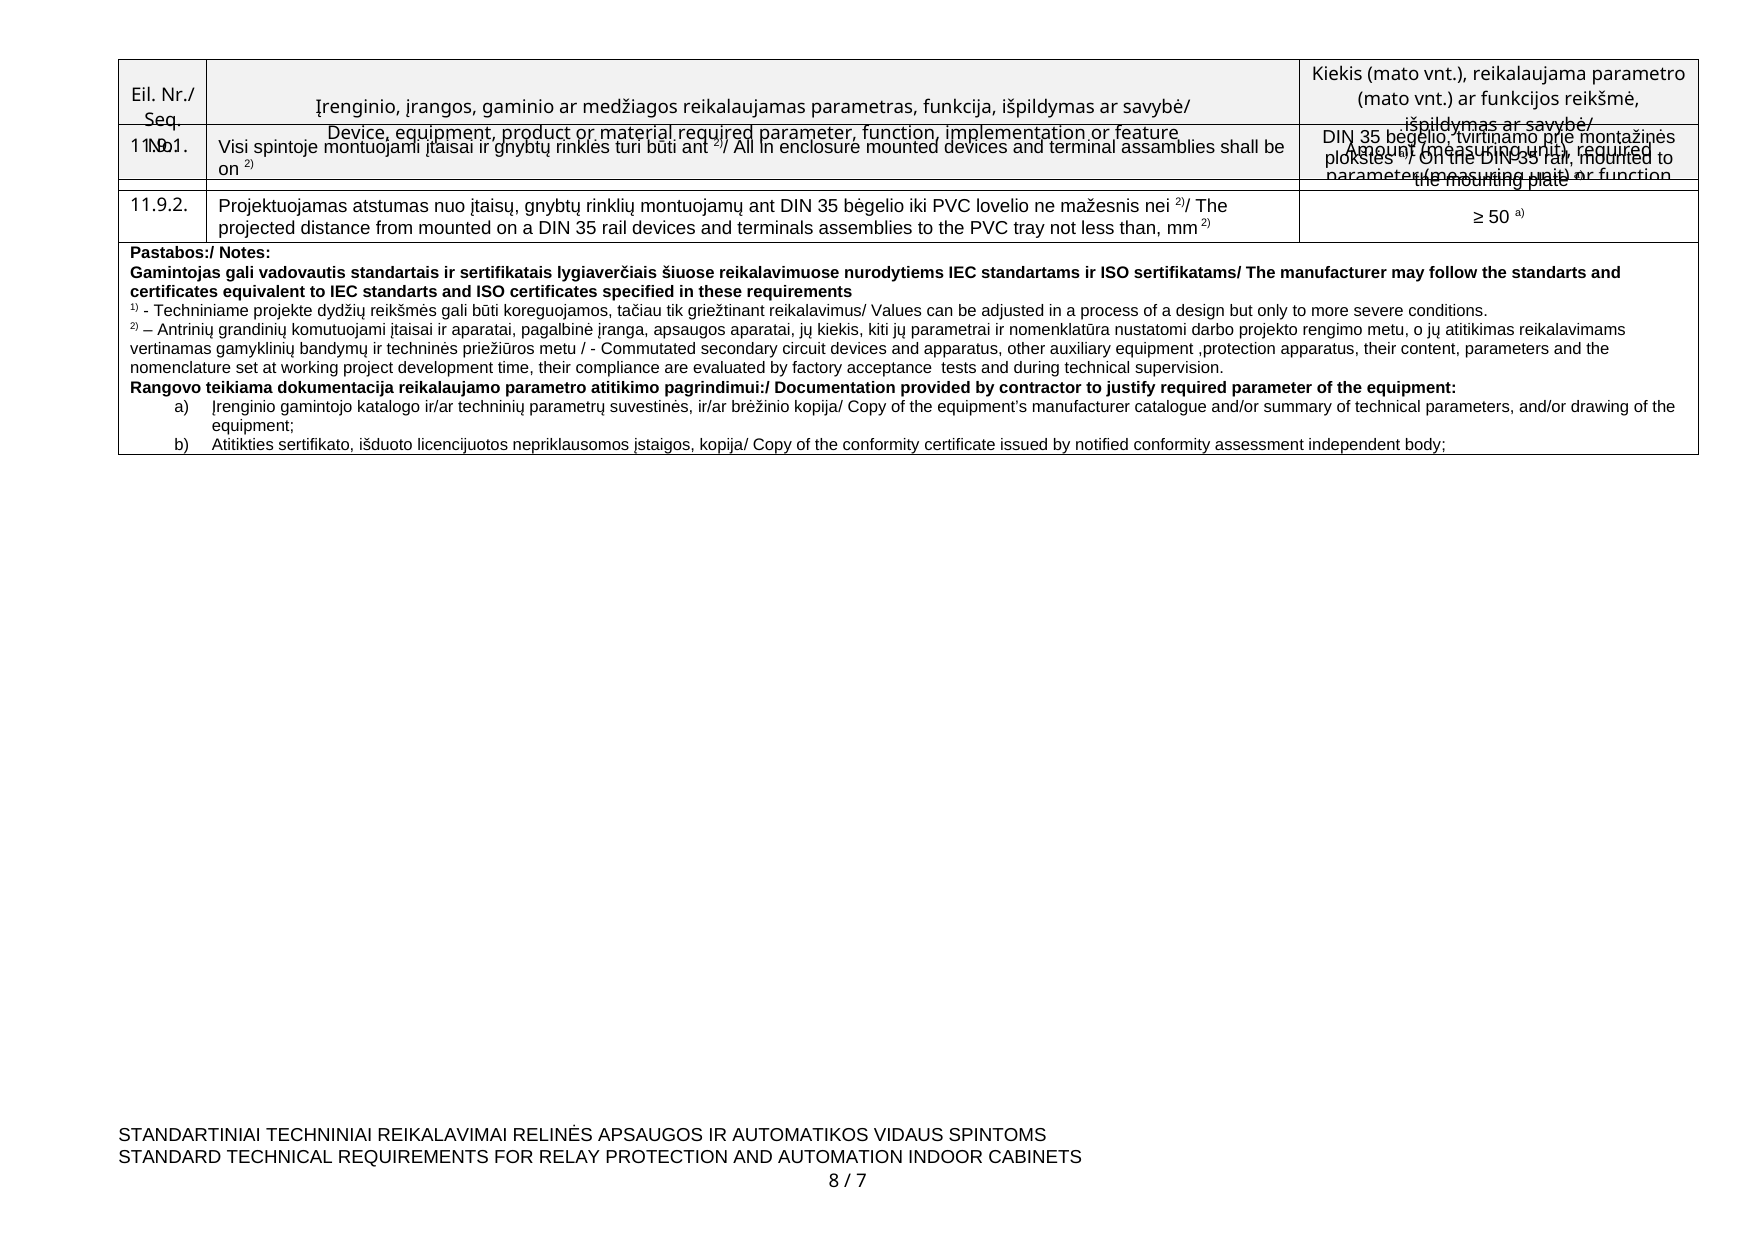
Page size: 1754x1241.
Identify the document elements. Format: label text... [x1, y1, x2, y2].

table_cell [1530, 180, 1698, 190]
table_cell [119, 180, 206, 190]
table_header Įrenginio, įrangos, gaminio ar medžiagos reikalaujamas parametras, funkcija, išpildymas ar savybė/ Device, equipment, product or material required parameter, function, implementation or feature [207, 60, 1299, 124]
table_cell Pastabos:/ Notes: Gamintojas gali vadovautis standartais ir sertifikatais lygiaverčiais šiuose reikalavimuose nurodytiems IEC standartams ir ISO sertifikatams/ The manufacturer may follow the standarts and certificates equivalent to IEC standarts and ISO certificates specified in these requirements 1) - Techniniame projekte dydžių reikšmės gali būti koreguojamos, tačiau tik griežtinant reikalavimus/ Values can be adjusted in a process of a design but only to more severe conditions. 2) – Antrinių grandinių komutuojami įtaisai ir aparatai, pagalbinė įranga, apsaugos aparatai, jų kiekis, kiti jų parametrai ir nomenklatūra nustatomi darbo projekto rengimo metu, o jų atitikimas reikalavimams vertinamas gamyklinių bandymų ir techninės priežiūros metu / - Commutated secondary circuit devices and apparatus, other auxiliary equipment ,protection apparatus, their content, parameters and the nomenclature set at working project development time, their compliance are evaluated by factory acceptance tests and during technical supervision. Rangovo teikiama dokumentacija reikalaujamo parametro atitikimo pagrindimui:/ Documentation provided by contractor to justify required parameter of the equipment: Įrenginio gamintojo katalogo ir/ar techninių parametrų suvestinės, ir/ar brėžinio kopija/ Copy of the equipment’s manufacturer catalogue and/or summary of technical parameters, and/or drawing of the equipment; Atitikties sertifikato, išduoto licencijuotos nepriklausomos įstaigos, kopija/ Copy of the conformity certificate issued by notified conformity assessment independent body; [119, 243, 1698, 454]
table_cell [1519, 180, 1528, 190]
table_cell ≥ 50 a) [1300, 191, 1698, 242]
table_header Kiekis (mato vnt.), reikalaujama parametro (mato vnt.) ar funkcijos reikšmė, išpildymas ar savybė/ Amount (measuring unit), required parameter (measuring unit) or function value, implementation or feature [1300, 60, 1698, 124]
table_cell [119, 191, 206, 242]
table_cell DIN 35 bėgelio, tvirtinamo prie montažinės plokštės a)/ On the DIN 35 rail, mounted to the mounting plate a) [1300, 125, 1698, 179]
table_cell Projektuojamas atstumas nuo įtaisų, gnybtų rinklių montuojamų ant DIN 35 bėgelio iki PVC lovelio ne mažesnis nei 2)/ The projected distance from mounted on a DIN 35 rail devices and terminals assemblies to the PVC tray not less than, mm 2) [207, 191, 1299, 242]
table_cell Visi spintoje montuojami įtaisai ir gnybtų rinklės turi būti ant 2)/ All in enclosure mounted devices and terminal assamblies shall be on 2) [207, 125, 1299, 179]
table_header Eil. Nr./ Seq. No. [119, 60, 206, 124]
table_cell [119, 125, 206, 179]
